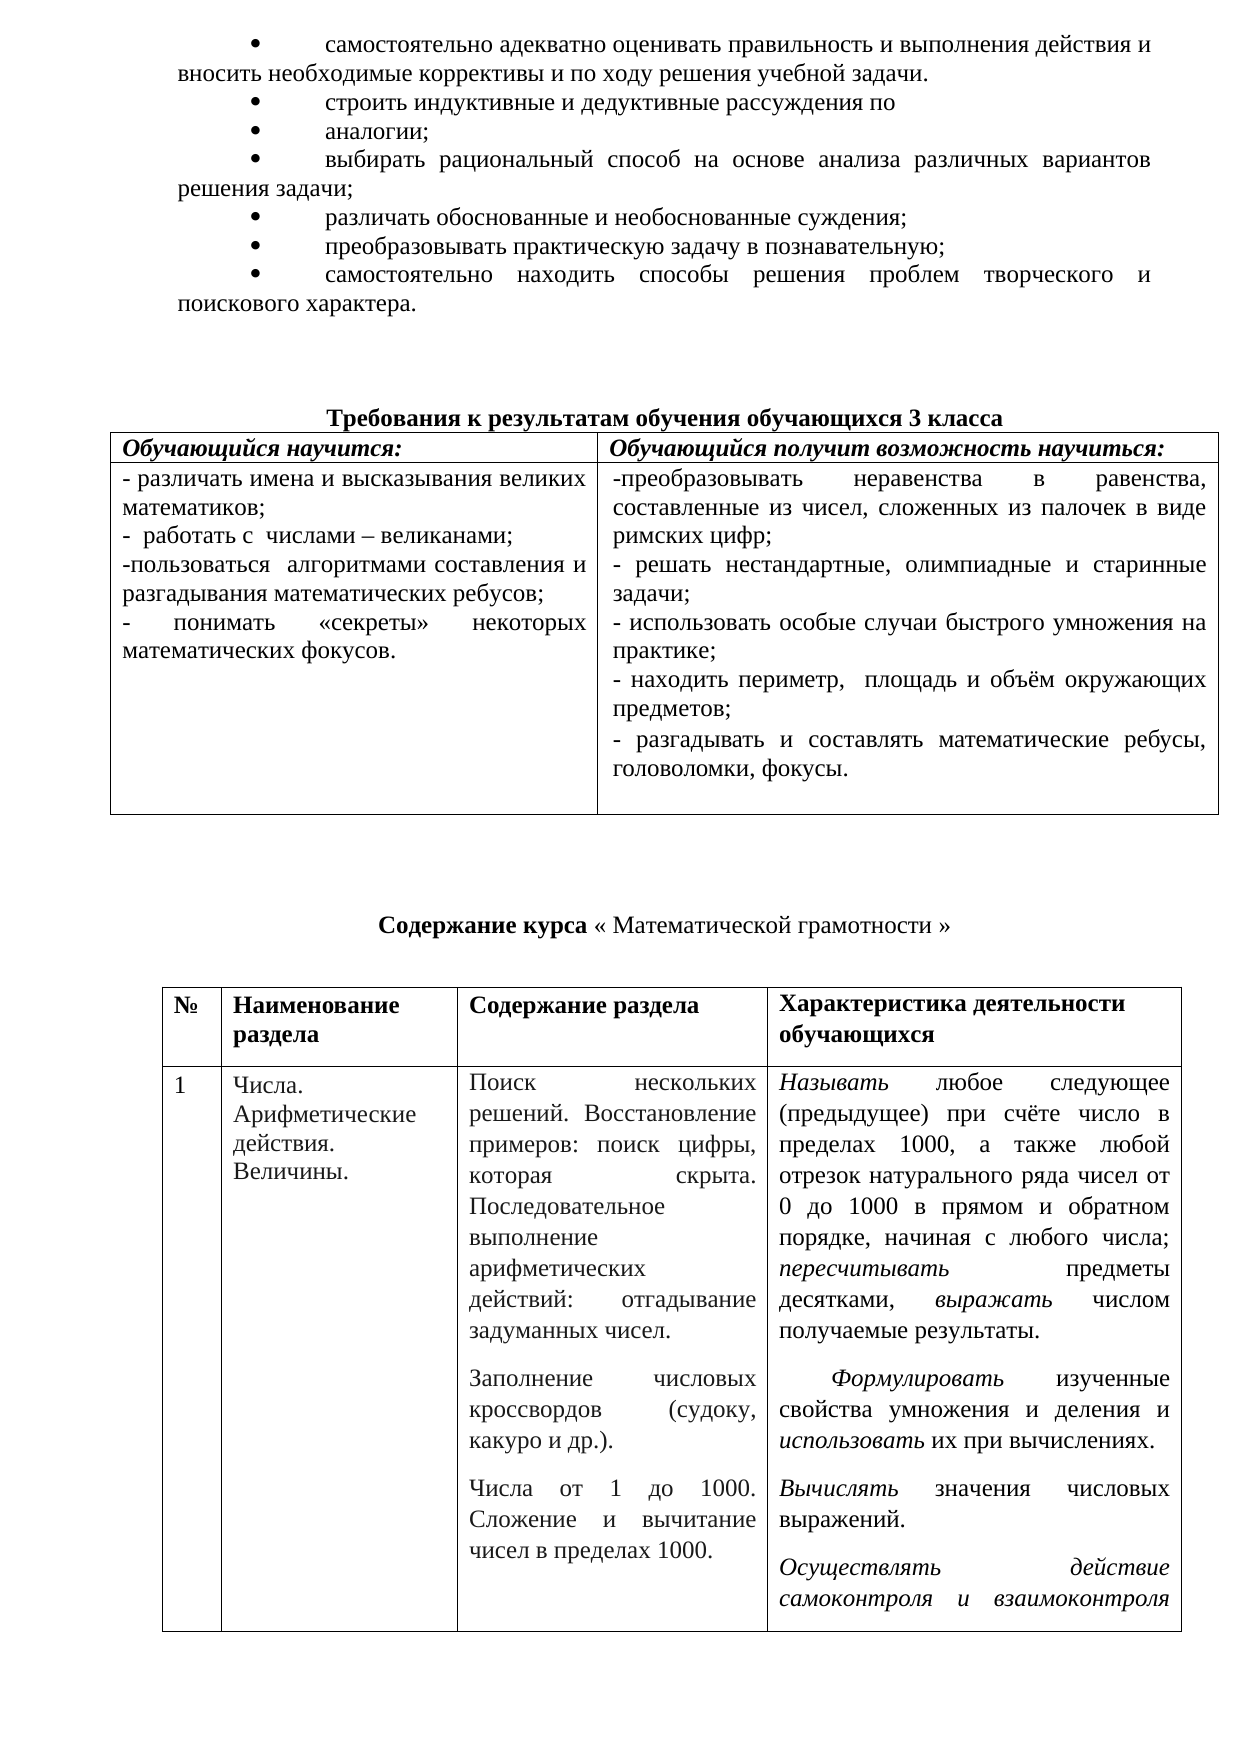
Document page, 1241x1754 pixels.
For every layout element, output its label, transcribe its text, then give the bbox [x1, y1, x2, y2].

list выбирать рациональный способ на основе анализа различных вариантов решения задачи; [177, 144, 1152, 202]
table_cell 1 [163, 1067, 221, 1631]
table_cell -преобразовывать неравенства в равенства, составленные из чисел, сложенных из палочек в виде римских цифр; - решать нестандартные, олимпиадные и старинные задачи; - использовать особые случаи быстрого умножения на практике; - находить периметр, площадь и объём окружающих предметов; - разгадывать и составлять математические ребусы, головоломки, фокусы. [598, 463, 1218, 814]
list строить индуктивные и дедуктивные рассуждения по [177, 87, 1152, 116]
list различать обоснованные и необоснованные суждения; [177, 202, 1152, 231]
table_header № [163, 988, 221, 1066]
list самостоятельно адекватно оценивать правильность и выполнения действия и вносить необходимые коррективы и по ходу решения учебной задачи. [177, 29, 1152, 87]
table_header Характеристика деятельности обучающихся [768, 988, 1181, 1066]
table_cell - различать имена и высказывания великих математиков; - работать с числами – великанами; -пользоваться алгоритмами составления и разгадывания математических ребусов; - понимать «секреты» некоторых математических фокусов. [111, 463, 597, 814]
text Содержание курса « Математической грамотности » [177, 910, 1152, 939]
table_header Обучающийся получит возможность научиться: [598, 433, 1218, 462]
table_header Обучающийся научится: [111, 433, 597, 462]
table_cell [768, 1067, 1181, 1631]
table_header Наименование раздела [222, 988, 457, 1066]
list преобразовывать практическую задачу в познавательную; [177, 231, 1152, 259]
list аналогии; [177, 116, 1152, 144]
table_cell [222, 1067, 457, 1631]
list самостоятельно находить способы решения проблем творческого и поискового характера. [177, 259, 1152, 317]
list Требования к результатам обучения обучающихся 3 класса [326, 403, 1152, 432]
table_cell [458, 1067, 767, 1631]
table_header Содержание раздела [458, 988, 767, 1066]
